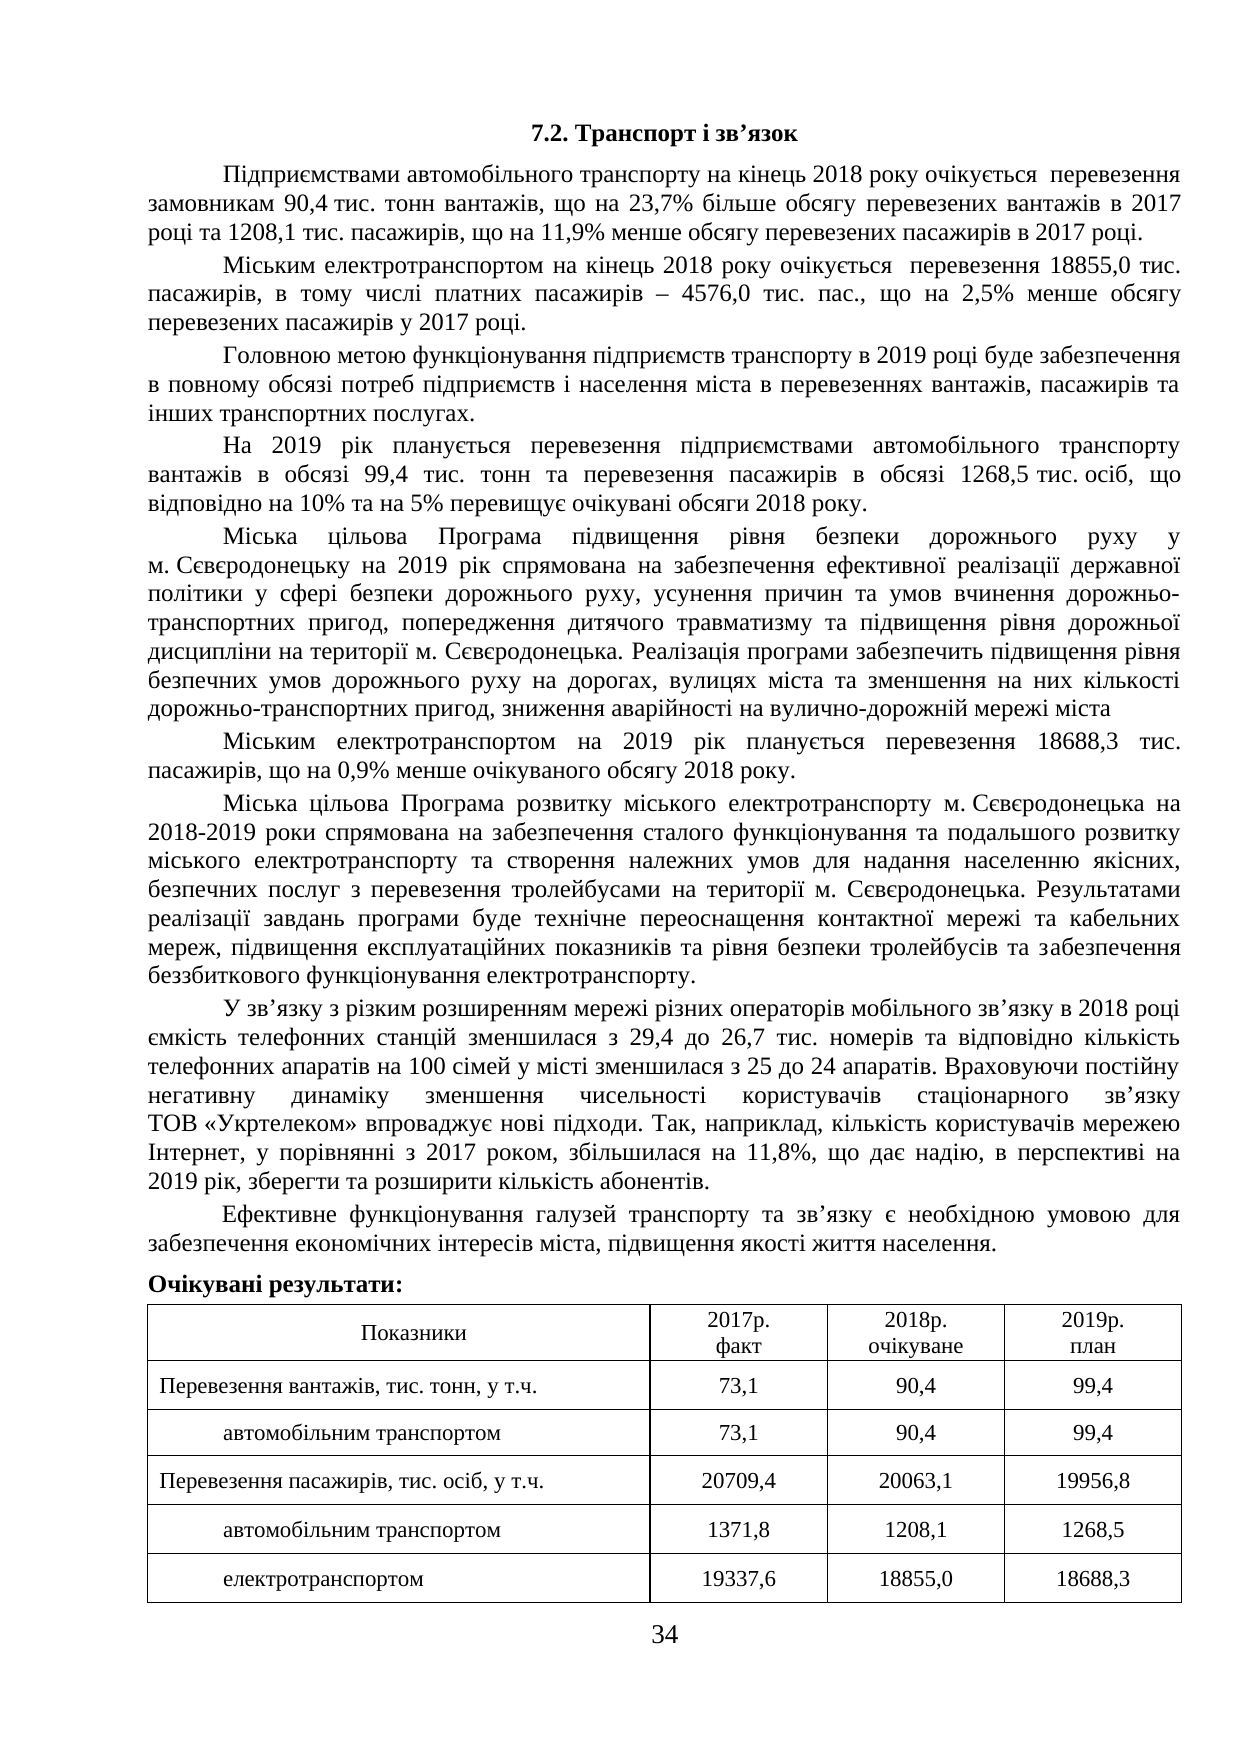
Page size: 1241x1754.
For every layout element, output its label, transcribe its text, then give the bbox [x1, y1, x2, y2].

table_cell 19337,6 [651, 1554, 827, 1602]
subtitle У зв’язку з різким розширенням мережі різних операторів мобільного зв’язку в 2018 році ємкість телефонних станцій зменшилася з 29,4 до 26,7 тис. номерів та відповідно кількість телефонних апаратів на 100 сімей у місті зменшилася з 25 до 24 апаратів. Враховуючи постійну негативну динаміку зменшення чисельності користувачів стаціонарного зв’язку ТОВ «Укртелеком» впроваджує нові підходи. Так, наприклад, кількість користувачів мережею Інтернет, у порівнянні з 2017 роком, збільшилася на 11,8%, що дає надію, в перспективі на 2019 рік, зберегти та розширити кількість абонентів. [148, 993, 1181, 1195]
text Головною метою функціонування підприємств транспорту в 2019 році буде забезпечення в повному обсязі потреб підприємств і населення міста в перевезеннях вантажів, пасажирів та інших транспортних послугах. [148, 340, 1181, 426]
table_cell Перевезення пасажирів, тис. осіб, у т.ч. [148, 1456, 649, 1504]
text Міським електротранспортом на кінець 2018 року очікується перевезення 18855,0 тис. пасажирів, в тому числі платних пасажирів – 4576,0 тис. пас., що на 2,5% менше обсягу перевезених пасажирів у 2017 році. [148, 250, 1181, 336]
table_cell 19956,8 [1005, 1456, 1181, 1504]
table_cell 73,1 [651, 1410, 827, 1454]
table_cell 73,1 [651, 1361, 827, 1409]
table_cell 18855,0 [828, 1554, 1004, 1602]
subtitle Міським електротранспортом на 2019 рік планується перевезення 18688,3 тис. пасажирів, що на 0,9% менше очікуваного обсягу 2018 року. [148, 726, 1181, 784]
table_cell електротранспортом [148, 1554, 649, 1602]
table_cell Перевезення вантажів, тис. тонн, у т.ч. [148, 1361, 649, 1409]
table_cell 99,4 [1005, 1361, 1181, 1409]
table_cell автомобільним транспортом [148, 1410, 649, 1454]
table_header 2017р. факт [651, 1305, 827, 1359]
table_cell 99,4 [1005, 1410, 1181, 1454]
table_cell 20709,4 [651, 1456, 827, 1504]
text Ефективне функціонування галузей транспорту та зв’язку є необхідною умовою для забезпечення економічних інтересів міста, підвищення якості життя населення. [148, 1199, 1181, 1256]
table_cell 90,4 [828, 1361, 1004, 1409]
table_cell 1371,8 [651, 1505, 827, 1552]
subtitle Міська цільова Програма розвитку міського електротранспорту м. Сєвєродонецька на 2018-2019 роки спрямована на забезпечення сталого функціонування та подальшого розвитку міського електротранспорту та створення належних умов для надання населенню якісних, безпечних послуг з перевезення тролейбусами на території м. Сєвєродонецька. Результатами реалізації завдань програми буде технічне переоснащення контактної мережі та кабельних мереж, підвищення експлуатаційних показників та рівня безпеки тролейбусів та забезпечення беззбиткового функціонування електротранспорту. [148, 788, 1181, 989]
table_header Показники [148, 1305, 649, 1359]
subtitle Міська цільова Програма підвищення рівня безпеки дорожнього руху у м. Сєвєродонецьку на 2019 рік спрямована на забезпечення ефективної реалізації державної політики у сфері безпеки дорожнього руху, усунення причин та умов вчинення дорожньо-транспортних пригод, попередження дитячого травматизму та підвищення рівня дорожньої дисципліни на території м. Сєвєродонецька. Реалізація програми забезпечить підвищення рівня безпечних умов дорожнього руху на дорогах, вулицях міста та зменшення на них кількості дорожньо-транспортних пригод, зниження аварійності на вулично-дорожній мережі міста [148, 521, 1181, 722]
text 7.2. Транспорт і зв’язок [148, 118, 1181, 147]
table_cell 18688,3 [1005, 1554, 1181, 1602]
text Підприємствами автомобільного транспорту на кінець 2018 року очікується перевезення замовникам 90,4 тис. тонн вантажів, що на 23,7% більше обсягу перевезених вантажів в 2017 році та 1208,1 тис. пасажирів, що на 11,9% менше обсягу перевезених пасажирів в 2017 році. [148, 159, 1181, 246]
table_cell 20063,1 [828, 1456, 1004, 1504]
table_header 2019р. план [1005, 1305, 1181, 1359]
subtitle На 2019 рік планується перевезення підприємствами автомобільного транспорту вантажів в обсязі 99,4 тис. тонн та перевезення пасажирів в обсязі 1268,5 тис. осіб, що відповідно на 10% та на 5% перевищує очікувані обсяги 2018 року. [148, 431, 1181, 517]
table_cell 1208,1 [828, 1505, 1004, 1552]
text Очікувані результати: [148, 1269, 1181, 1298]
table_cell 90,4 [828, 1410, 1004, 1454]
table_header 2018р. очікуване [828, 1305, 1004, 1359]
table_cell 1268,5 [1005, 1505, 1181, 1552]
table_cell автомобільним транспортом [148, 1505, 649, 1552]
